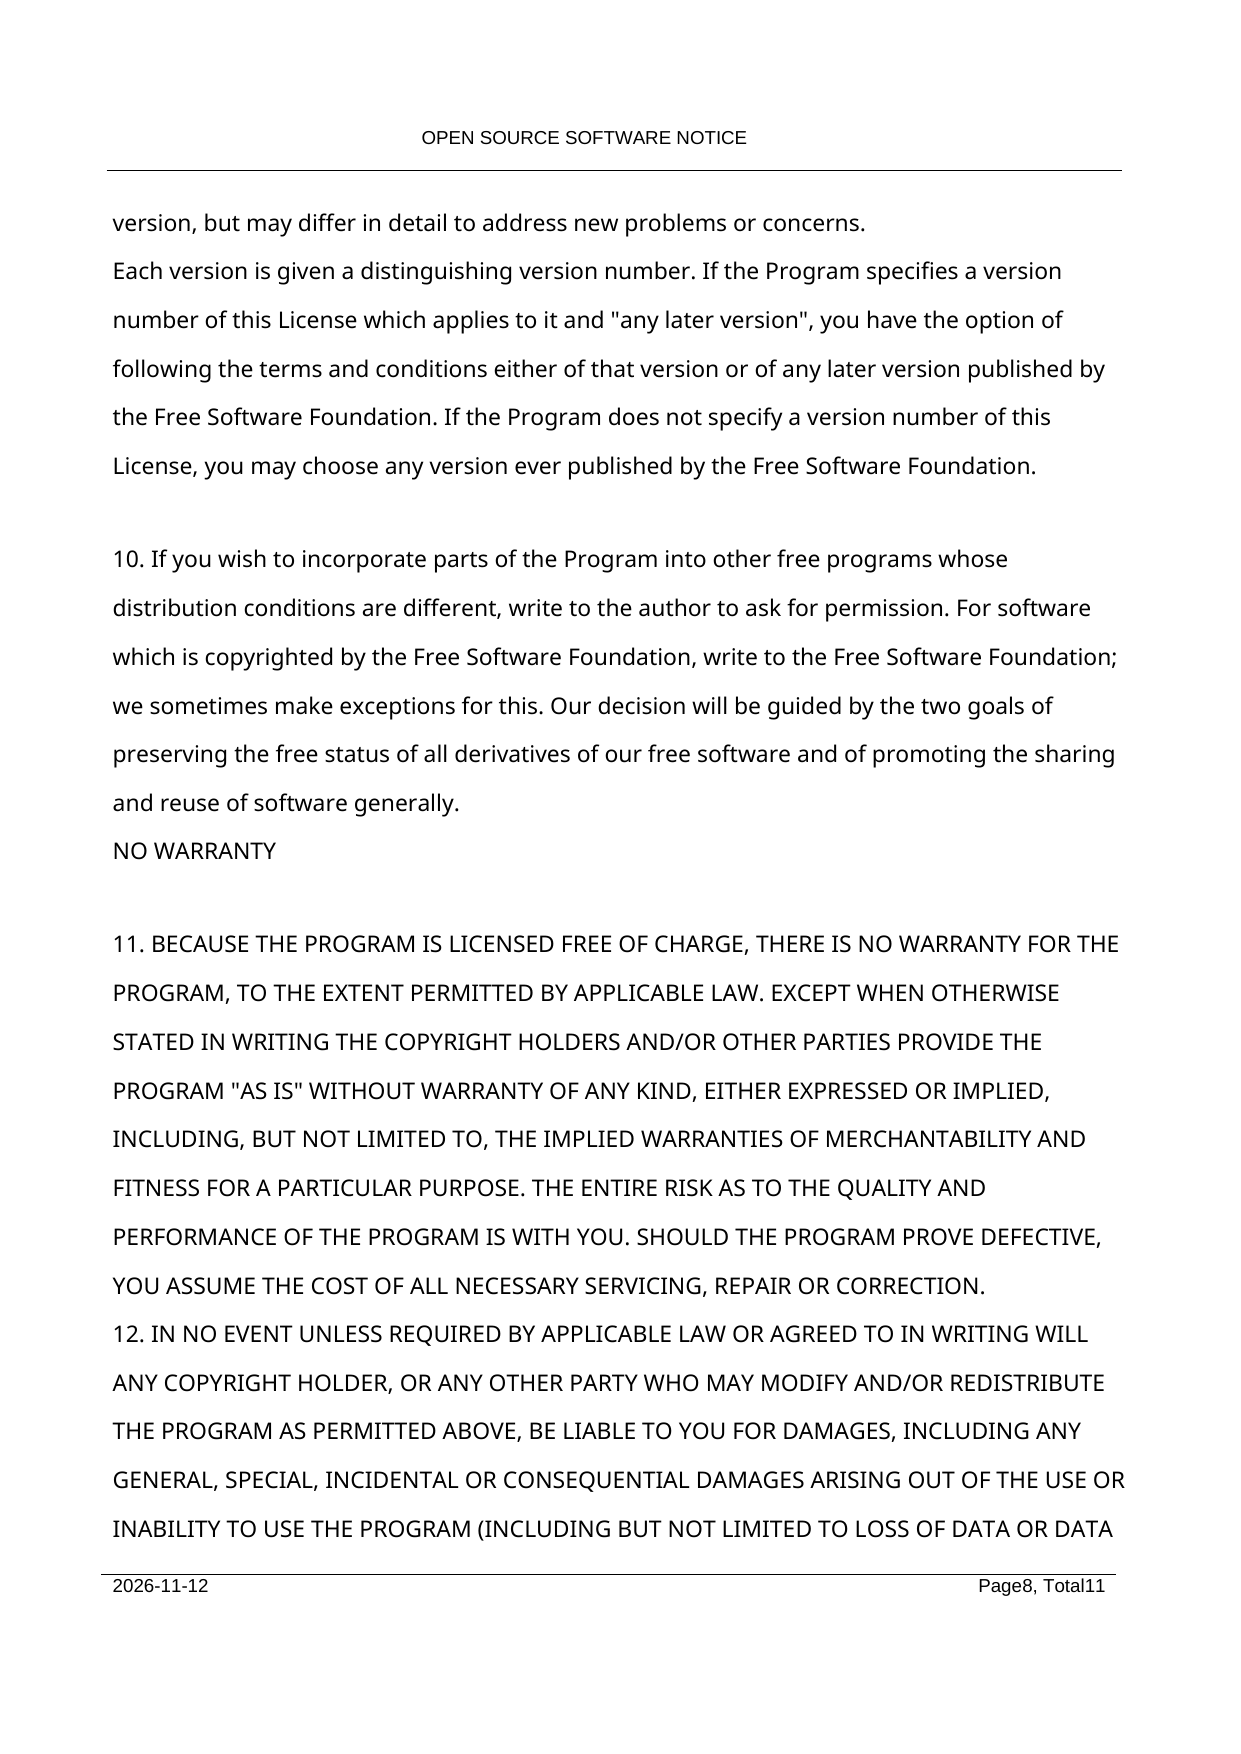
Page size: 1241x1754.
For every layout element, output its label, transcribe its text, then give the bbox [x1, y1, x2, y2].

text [112, 1317, 1128, 1545]
text 11. BECAUSE THE PROGRAM IS LICENSED FREE OF CHARGE, THERE IS NO WARRANTY FOR THE PROGRAM, TO THE EXTENT PERMITTED BY APPLICABLE LAW. EXCEPT WHEN OTHERWISE STATED IN WRITING THE COPYRIGHT HOLDERS AND/OR OTHER PARTIES PROVIDE THE PROGRAM "AS IS" WITHOUT WARRANTY OF ANY KIND, EITHER EXPRESSED OR IMPLIED, INCLUDING, BUT NOT LIMITED TO, THE IMPLIED WARRANTIES OF MERCHANTABILITY AND FITNESS FOR A PARTICULAR PURPOSE. THE ENTIRE RISK AS TO THE QUALITY AND PERFORMANCE OF THE PROGRAM IS WITH YOU. SHOULD THE PROGRAM PROVE DEFECTIVE, YOU ASSUME THE COST OF ALL NECESSARY SERVICING, REPAIR OR CORRECTION. [112, 928, 1128, 1302]
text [112, 206, 1128, 239]
text Each version is given a distinguishing version number. If the Program specifies a version number of this License which applies to it and "any later version", you have the option of following the terms and conditions either of that version or of any later version published by the Free Software Foundation. If the Program does not specify a version number of this License, you may choose any version ever published by the Free Software Foundation. [112, 254, 1128, 482]
text 10. If you wish to incorporate parts of the Program into other free programs whose distribution conditions are different, write to the author to ask for permission. For software which is copyrighted by the Free Software Foundation, write to the Free Software Foundation; we sometimes make exceptions for this. Our decision will be guided by the two goals of preserving the free status of all derivatives of our free software and of promoting the sharing and reuse of software generally. [112, 543, 1128, 819]
text NO WARRANTY [112, 834, 1128, 867]
